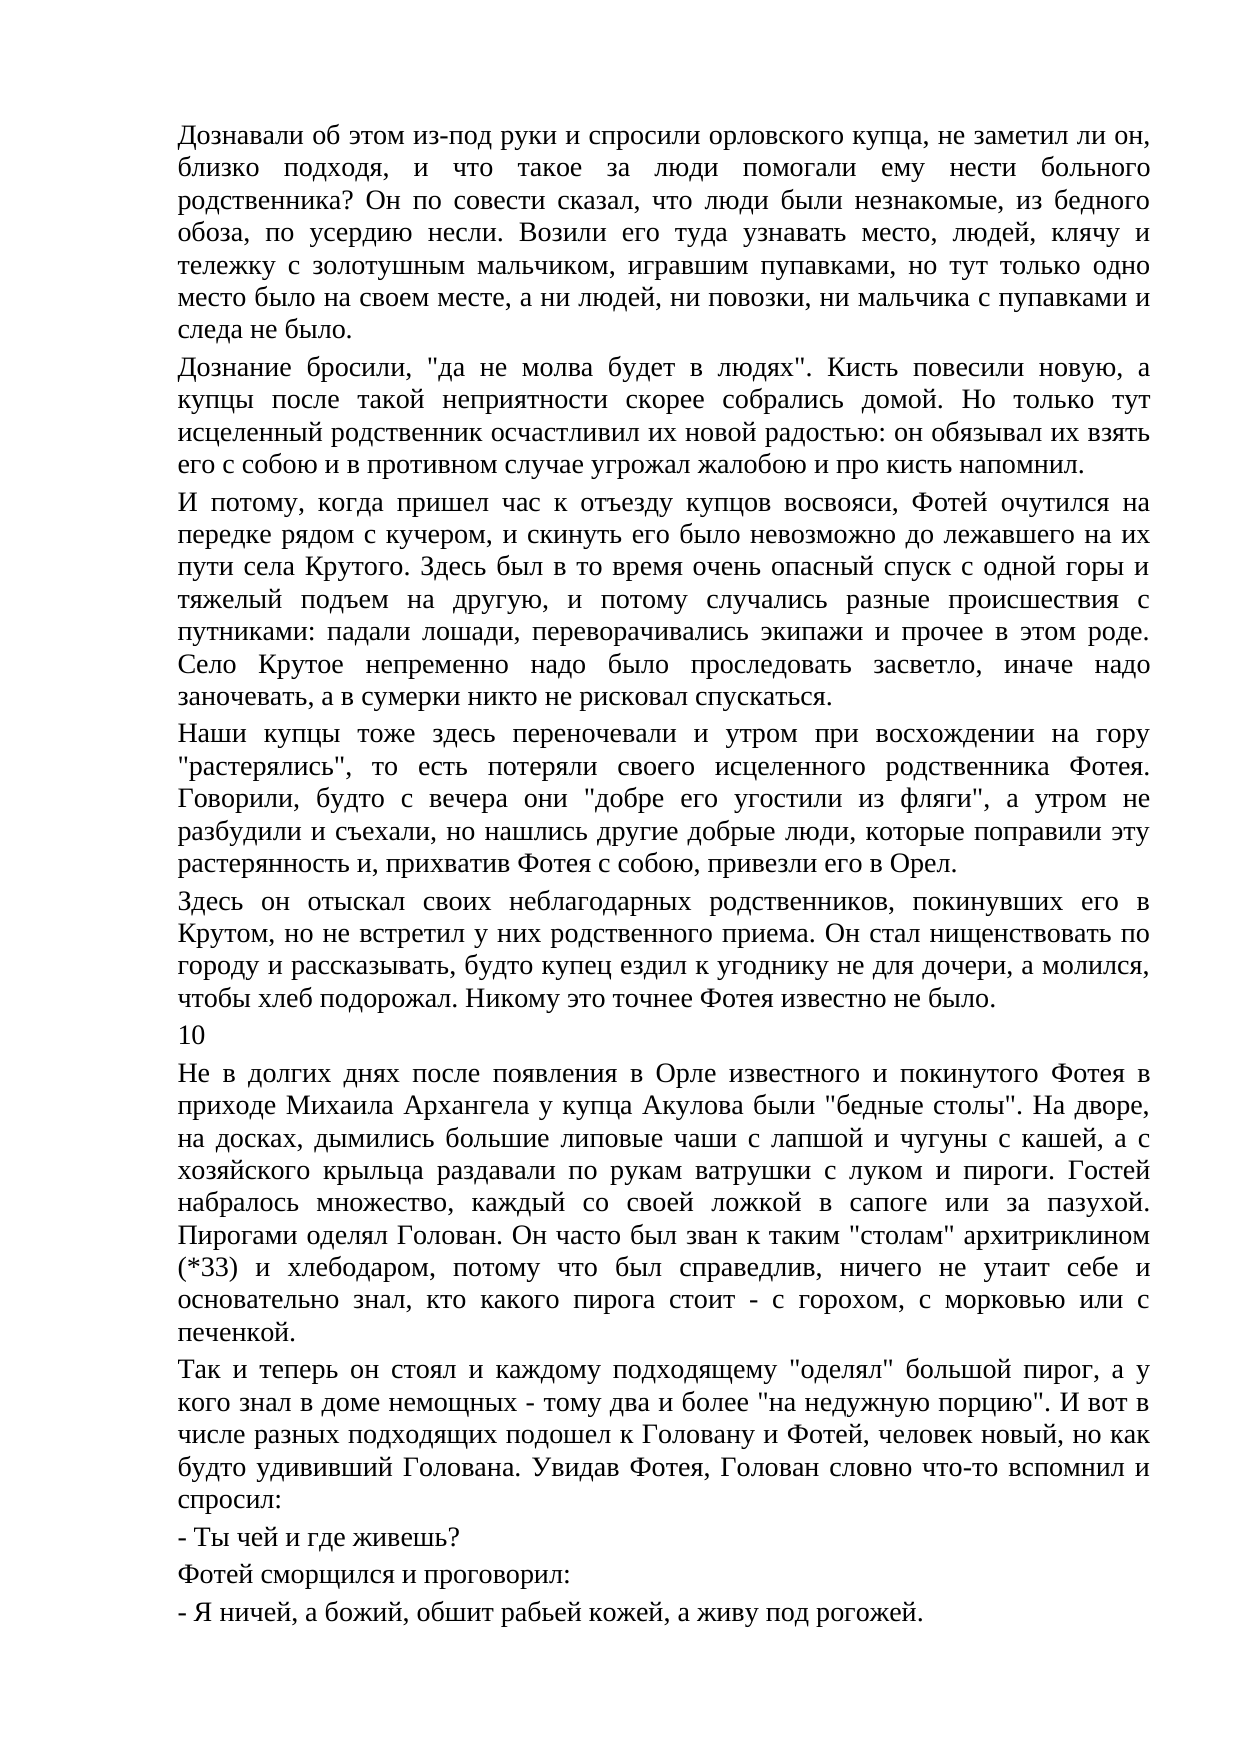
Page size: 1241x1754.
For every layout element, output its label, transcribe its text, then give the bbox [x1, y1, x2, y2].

text - Я ничей, а божий, обшит рабьей кожей, а живу под рогожей. [177, 1594, 1152, 1627]
text Не в долгих днях после появления в Орле известного и покинутого Фотея в приходе Михаила Архангела у купца Акулова были "бедные столы". На дворе, на досках, дымились большие липовые чаши с лапшой и чугуны с кашей, а с хозяйского крыльца раздавали по рукам ватрушки с луком и пироги. Гостей набралось множество, каждый со своей ложкой в сапоге или за пазухой. Пирогами оделял Голован. Он часто был зван к таким "столам" архитриклином (*33) и хлебодаром, потому что был справедлив, ничего не утаит себе и основательно знал, кто какого пирога стоит - с горохом, с морковью или с печенкой. [177, 1056, 1152, 1347]
text Дознавали об этом из-под руки и спросили орловского купца, не заметил ли он, близко подходя, и что такое за люди помогали ему нести больного родственника? Он по совести сказал, что люди были незнакомые, из бедного обоза, по усердию несли. Возили его туда узнавать место, людей, клячу и тележку с золотушным мальчиком, игравшим пупавками, но тут только одно место было на своем месте, а ни людей, ни повозки, ни мальчика с пупавками и следа не было. [177, 118, 1152, 345]
text И потому, когда пришел час к отъезду купцов восвояси, Фотей очутился на передке рядом с кучером, и скинуть его было невозможно до лежавшего на их пути села Крутого. Здесь был в то время очень опасный спуск с одной горы и тяжелый подъем на другую, и потому случались разные происшествия с путниками: падали лошади, переворачивались экипажи и прочее в этом роде. Село Крутое непременно надо было проследовать засветло, иначе надо заночевать, а в сумерки никто не рисковал спускаться. [177, 485, 1152, 711]
text - Ты чей и где живешь? [177, 1519, 1152, 1552]
text Фотей сморщился и проговорил: [177, 1557, 1152, 1589]
text Здесь он отыскал своих неблагодарных родственников, покинувших его в Крутом, но не встретил у них родственного приема. Он стал нищенствовать по городу и рассказывать, будто купец ездил к угоднику не для дочери, а молился, чтобы хлеб подорожал. Никому это точнее Фотея известно не было. [177, 884, 1152, 1013]
text Наши купцы тоже здесь переночевали и утром при восхождении на гору "растерялись", то есть потеряли своего исцеленного родственника Фотея. Говорили, будто с вечера они "добре его угостили из фляги", а утром не разбудили и съехали, но нашлись другие добрые люди, которые поправили эту растерянность и, прихватив Фотея с собою, привезли его в Орел. [177, 717, 1152, 878]
text 10 [177, 1018, 1152, 1051]
text Дознание бросили, "да не молва будет в людях". Кисть повесили новую, а купцы после такой неприятности скорее собрались домой. Но только тут исцеленный родственник осчастливил их новой радостью: он обязывал их взять его с собою и в противном случае угрожал жалобою и про кисть напомнил. [177, 350, 1152, 479]
text Так и теперь он стоял и каждому подходящему "оделял" большой пирог, а у кого знал в доме немощных - тому два и более "на недужную порцию". И вот в числе разных подходящих подошел к Головану и Фотей, человек новый, но как будто удививший Голована. Увидав Фотея, Голован словно что-то вспомнил и спросил: [177, 1352, 1152, 1514]
